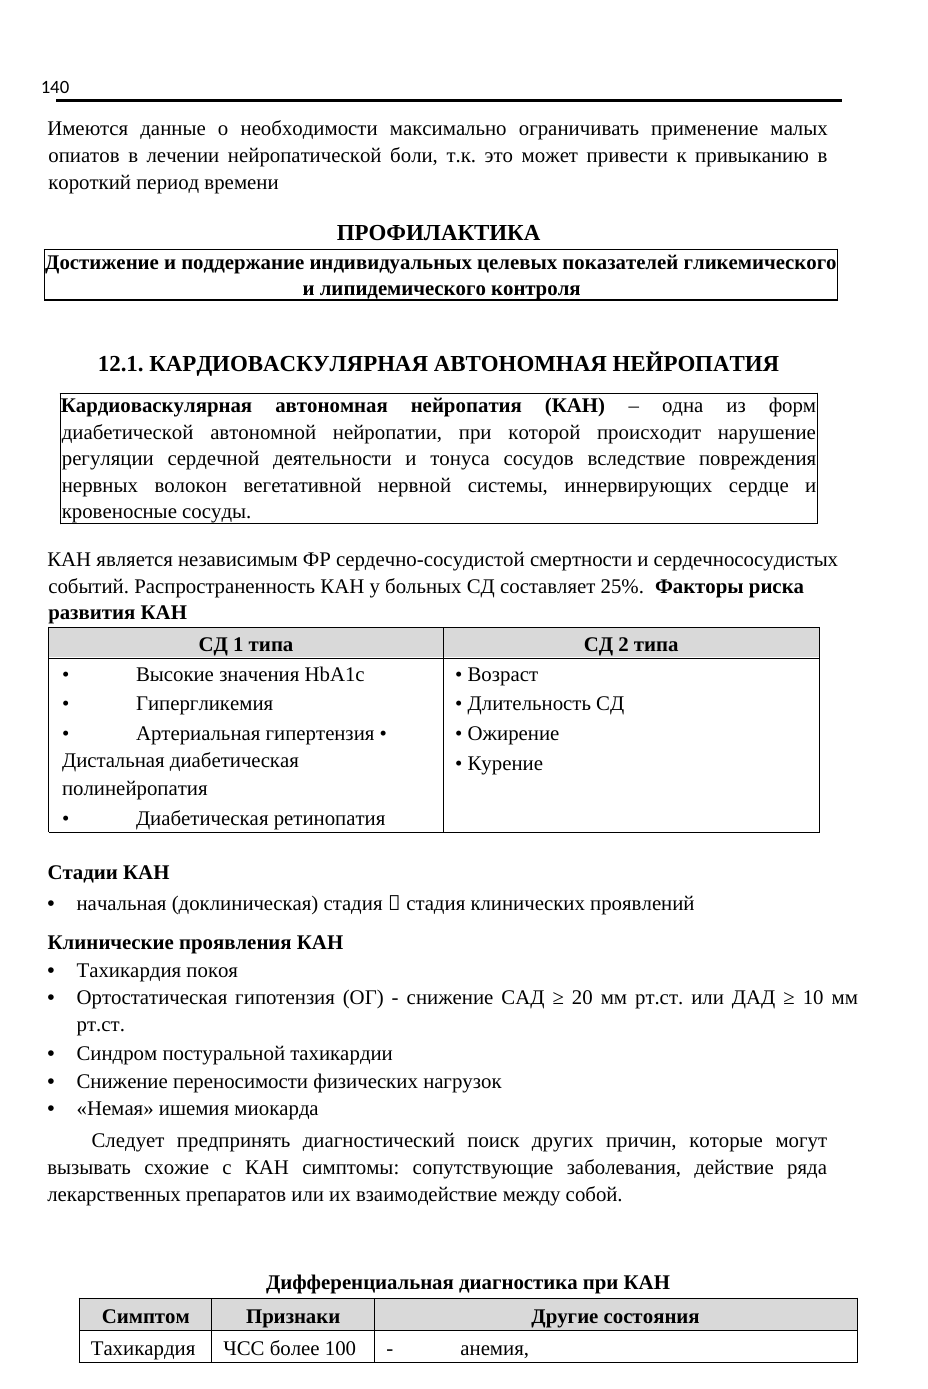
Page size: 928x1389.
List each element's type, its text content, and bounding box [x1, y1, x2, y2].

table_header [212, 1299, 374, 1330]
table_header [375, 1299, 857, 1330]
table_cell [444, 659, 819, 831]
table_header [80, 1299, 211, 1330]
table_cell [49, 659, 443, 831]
list Синдром постуральной тахикардии [47, 1041, 859, 1065]
list начальная (доклиническая) стадия  стадия клинических проявлений [47, 888, 859, 916]
list «Немая» ишемия миокарда [47, 1096, 859, 1120]
text Клинические проявления КАН [47, 930, 859, 954]
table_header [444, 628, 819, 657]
text Имеются данные о необходимости максимально ограничивать применение малых опиатов в лечении нейропатической боли, т.к. это может привести к привыканию в короткий период времени [47, 116, 828, 194]
text Достижение и поддержание индивидуальных целевых показателей гликемического и липидемического контроля [45, 250, 837, 299]
text Кардиоваскулярная автономная нейропатия (КАН) – одна из форм диабетической автономной нейропатии, при которой происходит нарушение регуляции сердечной деятельности и тонуса сосудов вследствие повреждения нервных волокон вегетативной нервной системы, иннервирующих сердце и кровеносные сосуды. [61, 394, 817, 523]
list Тахикардия покоя [47, 958, 859, 982]
text Следует предпринять диагностический поиск других причин, которые могут вызывать схожие с КАН симптомы: сопутствующие заболевания, действие ряда лекарственных препаратов или их взаимодействие между собой. [47, 1128, 828, 1206]
list Ортостатическая гипотензия (ОГ) - снижение САД ≥ 20 мм рт.ст. или ДАД ≥ 10 мм рт.ст. [47, 985, 859, 1036]
subtitle Дифференциальная диагностика при КАН [70, 1270, 866, 1294]
subtitle 12.1. КАРДИОВАСКУЛЯРНАЯ АВТОНОМНАЯ НЕЙРОПАТИЯ [60, 350, 817, 377]
subtitle ПРОФИЛАКТИКА [60, 218, 817, 245]
list Снижение переносимости физических нагрузок [47, 1068, 859, 1093]
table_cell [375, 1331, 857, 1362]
text КАН является независимым ФР сердечно-сосудистой смертности и сердечнососудистых событий. Распространенность КАН у больных СД составляет 25%. Факторы риска развития КАН [47, 547, 859, 624]
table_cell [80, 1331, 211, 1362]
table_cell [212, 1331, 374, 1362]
text Стадии КАН [47, 860, 859, 884]
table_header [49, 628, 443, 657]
